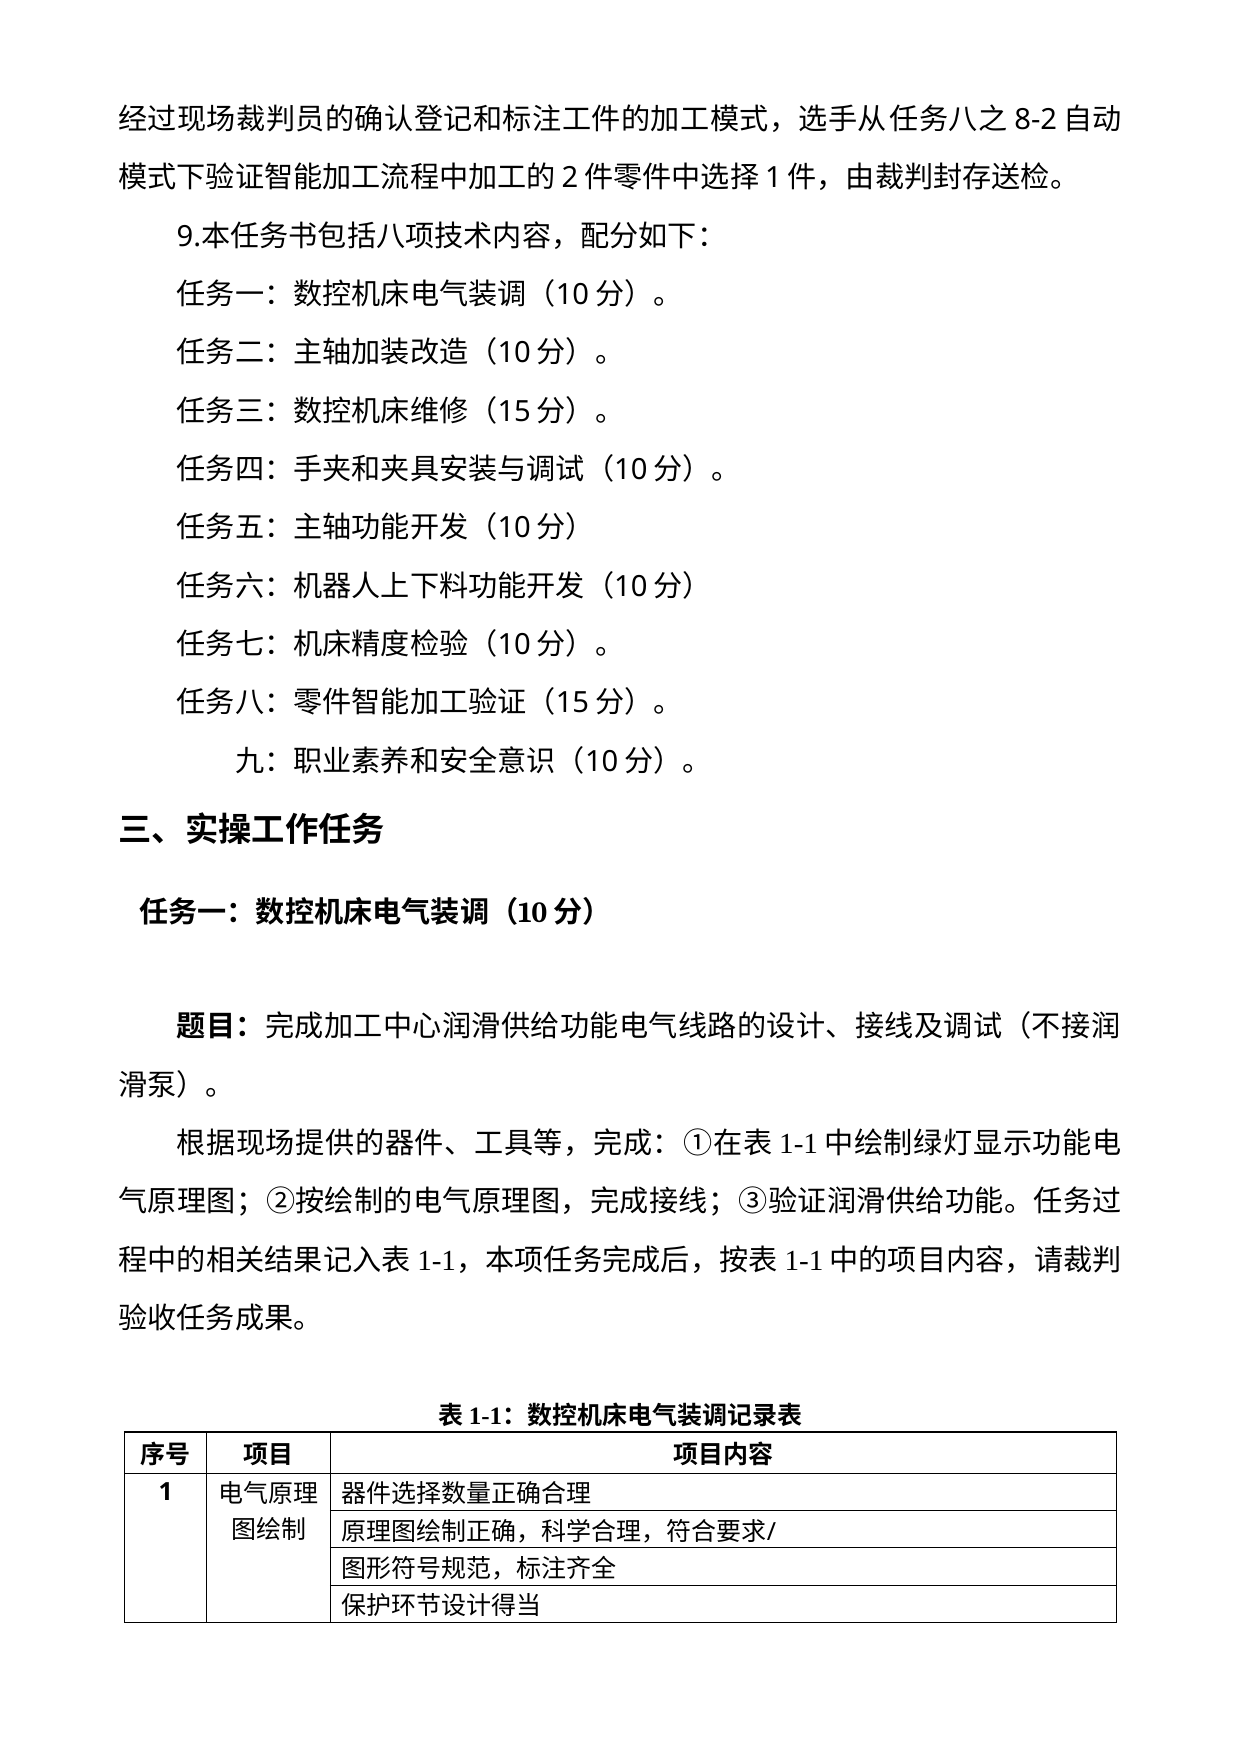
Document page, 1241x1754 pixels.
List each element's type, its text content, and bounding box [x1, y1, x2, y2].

table_cell 保护环节设计得当 [331, 1586, 1116, 1622]
text 九：职业素养和安全意识（10分）。 [118, 724, 1122, 783]
text 任务六：机器人上下料功能开发（10分） [118, 549, 1122, 608]
table_cell 1 [125, 1474, 206, 1622]
list 9.本任务书包括八项技术内容，配分如下： [118, 199, 1122, 258]
text 任务四：手夹和夹具安装与调试（10分）。 [118, 433, 1122, 491]
subtitle 任务一：数控机床电气装调（10分） [139, 889, 1122, 931]
subtitle 表1-1：数控机床电气装调记录表 [118, 1395, 1122, 1431]
text 任务三：数控机床维修（15分）。 [118, 374, 1122, 433]
table_cell 电气原理图绘制 [207, 1474, 330, 1622]
text 任务一：数控机床电气装调（10分）。 [118, 258, 1122, 316]
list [118, 83, 1122, 199]
text 根据现场提供的器件、工具等，完成：①在表1-1中绘制绿灯显示功能电气原理图；②按绘制的电气原理图，完成接线；③验证润滑供给功能。任务过程中的相关结果记入表1-1，本项任务完成后，按表1-1中的项目内容，请裁判验收任务成果。 [118, 1103, 1122, 1337]
subtitle 三、实操工作任务 [118, 795, 1122, 853]
text 任务八：零件智能加工验证（15分）。 [118, 666, 1122, 724]
table_header 项目内容 [331, 1433, 1116, 1473]
text 题目：完成加工中心润滑供给功能电气线路的设计、接线及调试（不接润滑泵）。 [118, 987, 1122, 1103]
table_cell 原理图绘制正确，科学合理，符合要求/ [331, 1511, 1116, 1547]
text 任务七：机床精度检验（10分）。 [118, 608, 1122, 666]
table_cell 图形符号规范，标注齐全 [331, 1548, 1116, 1584]
text 任务五：主轴功能开发（10分） [118, 491, 1122, 549]
table_cell 器件选择数量正确合理 [331, 1474, 1116, 1510]
table_header 序号 [125, 1433, 206, 1473]
table_header 项目 [207, 1433, 330, 1473]
text 任务二：主轴加装改造（10分）。 [118, 316, 1122, 374]
